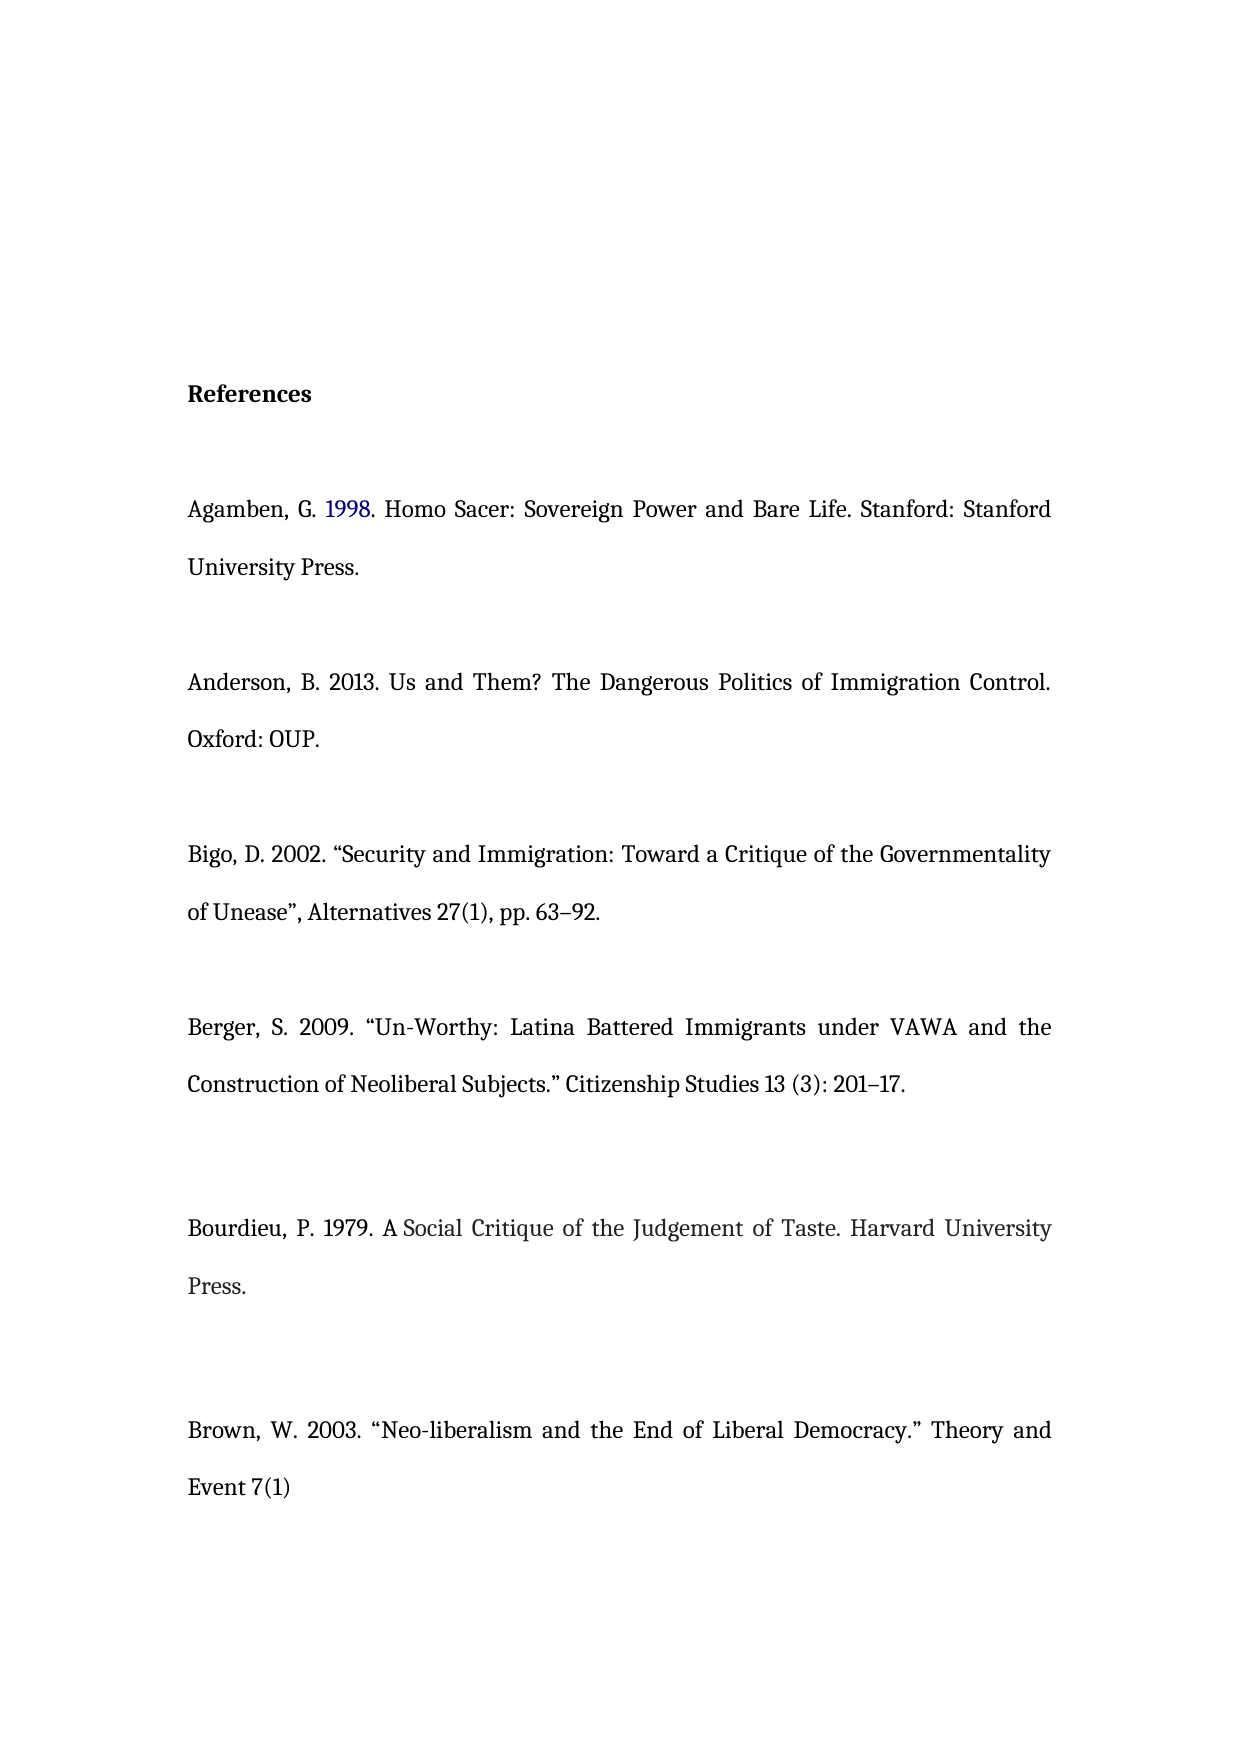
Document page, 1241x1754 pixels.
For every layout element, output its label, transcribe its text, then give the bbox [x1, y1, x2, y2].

text Berger, S. 2009. “Un-Worthy: Latina Battered Immigrants under VAWA and the Construction of Neoliberal Subjects.” Citizenship Studies 13 (3): 201–17. [187, 1012, 1053, 1099]
text Bourdieu, P. 1979. A Social Critique of the Judgement of Taste. Harvard University Press. [187, 1214, 1053, 1300]
text References [187, 380, 1053, 409]
text Anderson, B. 2013. Us and Them? The Dangerous Politics of Immigration Control. Oxford: OUP. [187, 667, 1053, 754]
text Brown, W. 2003. “Neo-liberalism and the End of Liberal Democracy.” Theory and Event 7(1) [187, 1416, 1053, 1502]
text Agamben, G. 1998. Homo Sacer: Sovereign Power and Bare Life. Stanford: Stanford University Press. [187, 495, 1053, 581]
text Bigo, D. 2002. “Security and Immigration: Toward a Critique of the Governmentality of Unease”, Alternatives 27(1), pp. 63–92. [187, 840, 1053, 926]
